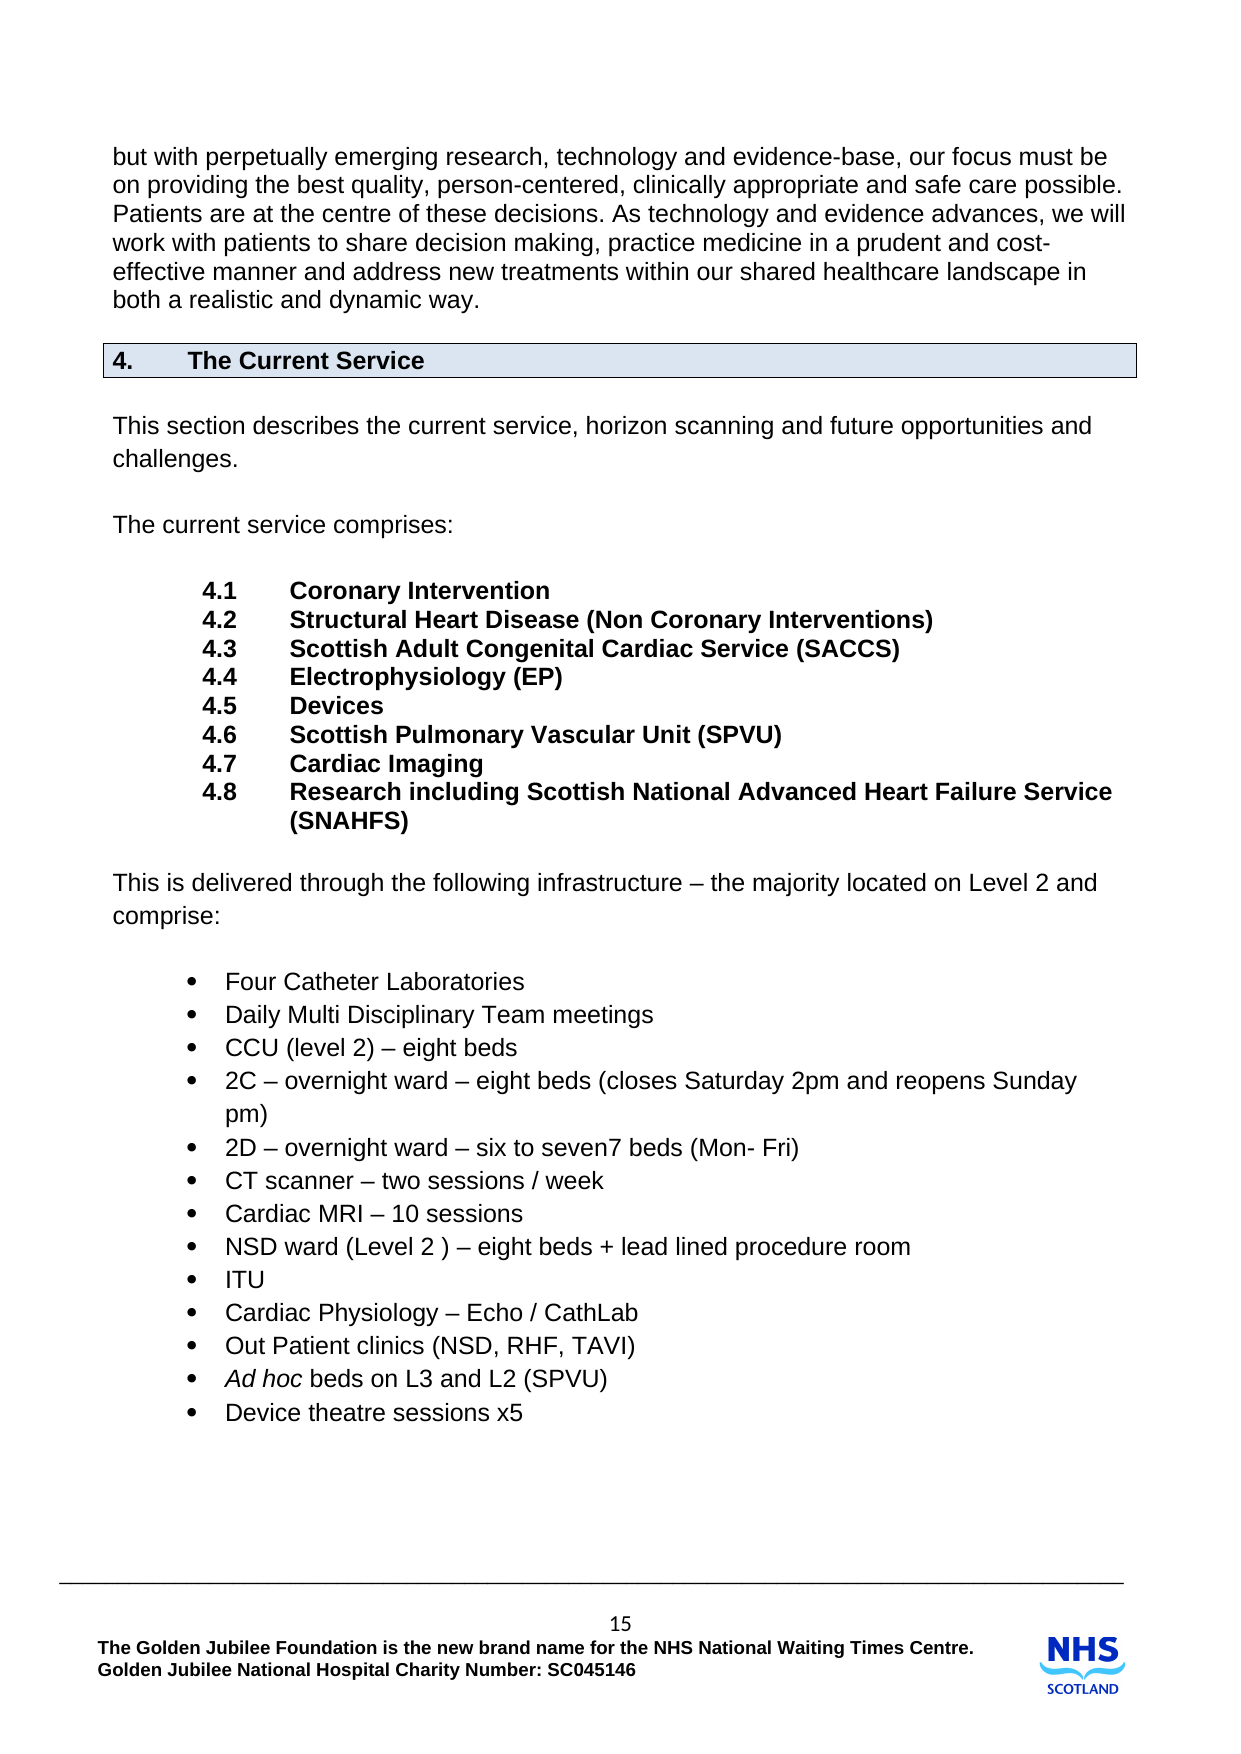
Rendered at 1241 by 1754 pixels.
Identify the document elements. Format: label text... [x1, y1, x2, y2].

list Out Patient clinics (NSD, RHF, TAVI) [187, 1331, 1128, 1360]
list ITU [187, 1265, 1128, 1294]
list 2C – overnight ward – eight beds (closes Saturday 2pm and reopens Sunday pm) [187, 1066, 1128, 1128]
list Device theatre sessions x5 [187, 1397, 1128, 1426]
list Scottish Adult Congenital Cardiac Service (SACCS) [202, 634, 1128, 662]
picture [1039, 1637, 1125, 1694]
list Scottish Pulmonary Vascular Unit (SPVU) [202, 720, 1128, 749]
list 2D – overnight ward – six to seven7 beds (Mon- Fri) [187, 1132, 1128, 1161]
subtitle The Current Service [104, 344, 1136, 377]
list CCU (level 2) – eight beds [187, 1033, 1128, 1062]
list Cardiac Imaging [202, 749, 1128, 777]
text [112, 142, 1128, 314]
list NSD ward (Level 2 ) – eight beds + lead lined procedure room [187, 1232, 1128, 1261]
list Cardiac Physiology – Echo / CathLab [187, 1298, 1128, 1327]
text This section describes the current service, horizon scanning and future opportunities and challenges. [112, 411, 1128, 473]
list Cardiac MRI – 10 sessions [187, 1199, 1128, 1228]
list Electrophysiology (EP) [202, 662, 1128, 691]
list Devices [202, 691, 1128, 720]
list Structural Heart Disease (Non Coronary Interventions) [202, 605, 1128, 634]
list Ad hoc beds on L3 and L2 (SPVU) [187, 1364, 1128, 1393]
text The current service comprises: [112, 510, 1128, 539]
list Daily Multi Disciplinary Team meetings [187, 1000, 1128, 1029]
list Research including Scottish National Advanced Heart Failure Service (SNAHFS) [202, 777, 1128, 835]
list CT scanner – two sessions / week [187, 1166, 1128, 1194]
list Coronary Intervention [202, 576, 1128, 605]
list Four Catheter Laboratories [187, 967, 1128, 996]
text This is delivered through the following infrastructure – the majority located on Level 2 and comprise: [112, 868, 1128, 930]
